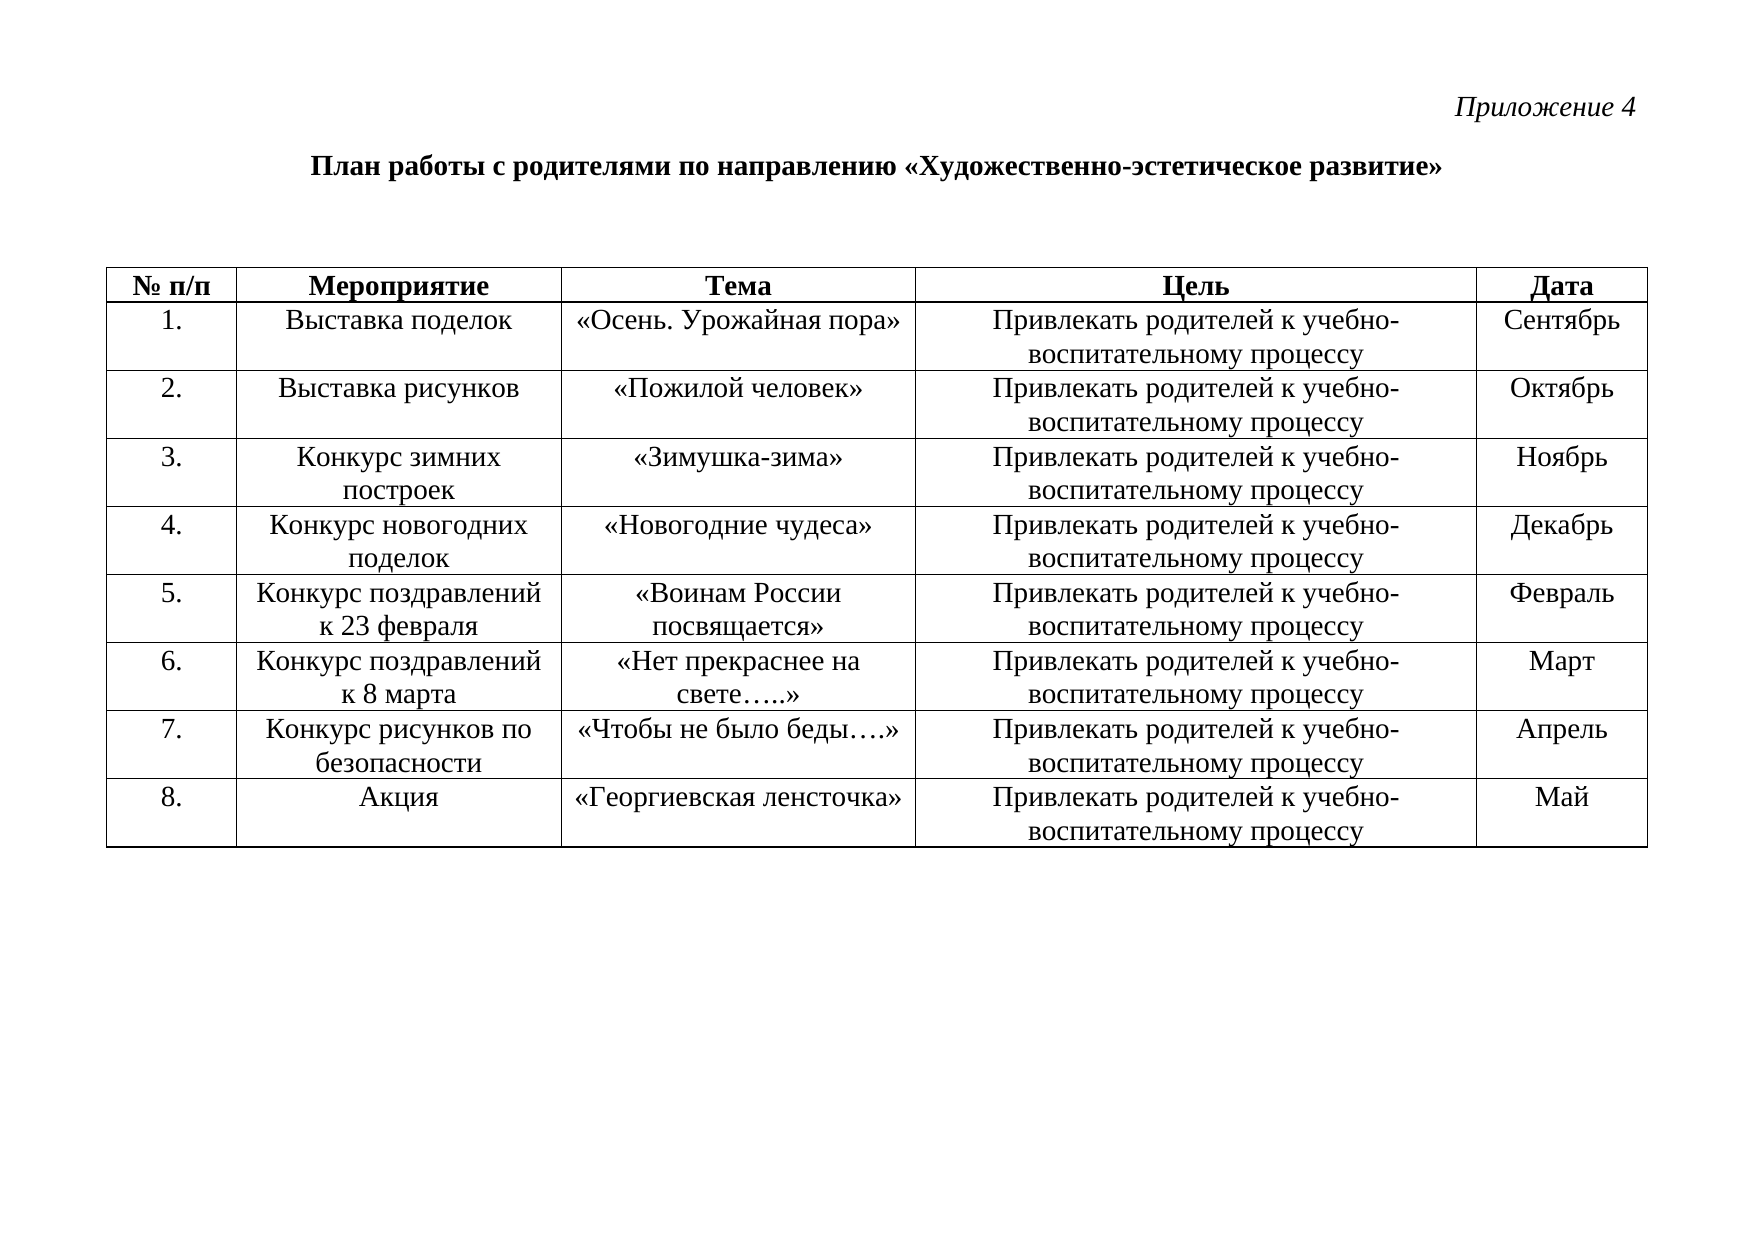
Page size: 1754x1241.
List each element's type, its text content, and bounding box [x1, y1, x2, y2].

table_cell Выставка поделок [237, 303, 561, 369]
table_cell Конкурс зимних построек [237, 439, 561, 506]
table_cell Привлекать родителей к учебно-воспитательному процессу [916, 371, 1476, 438]
text Приложение 4 [118, 89, 1636, 122]
table_cell Февраль [1477, 575, 1647, 642]
table_cell Апрель [1477, 711, 1647, 778]
table_cell 5. [107, 575, 236, 642]
table_header Дата [1477, 268, 1647, 301]
table_cell Май [1477, 779, 1647, 846]
table_cell «Пожилой человек» [562, 371, 915, 438]
table_cell Акция [237, 779, 561, 846]
table_cell 2. [107, 371, 236, 438]
table_cell 3. [107, 439, 236, 506]
table_cell «Нет прекраснее на свете…..» [562, 643, 915, 710]
table_cell «Зимушка-зима» [562, 439, 915, 506]
table_cell Привлекать родителей к учебно-воспитательному процессу [916, 303, 1476, 369]
table_header Мероприятие [237, 268, 561, 301]
table_cell Ноябрь [1477, 439, 1647, 506]
table_cell Привлекать родителей к учебно-воспитательному процессу [916, 507, 1476, 574]
table_cell «Осень. Урожайная пора» [562, 303, 915, 369]
table_cell Конкурс рисунков по безопасности [237, 711, 561, 778]
table_cell Конкурс поздравлений к 23 февраля [237, 575, 561, 642]
table_cell Конкурс поздравлений к 8 марта [237, 643, 561, 710]
table_header Цель [916, 268, 1476, 301]
table_header № п/п [107, 268, 236, 301]
table_cell Привлекать родителей к учебно-воспитательному процессу [916, 711, 1476, 778]
table_cell «Георгиевская ленсточка» [562, 779, 915, 846]
table_cell Декабрь [1477, 507, 1647, 574]
table_cell Привлекать родителей к учебно-воспитательному процессу [916, 575, 1476, 642]
table_cell Выставка рисунков [237, 371, 561, 438]
table_cell Конкурс новогодних поделок [237, 507, 561, 574]
table_cell Привлекать родителей к учебно-воспитательному процессу [916, 439, 1476, 506]
table_cell «Чтобы не было беды….» [562, 711, 915, 778]
table_cell Март [1477, 643, 1647, 710]
table_cell 6. [107, 643, 236, 710]
table_cell 4. [107, 507, 236, 574]
table_header Тема [562, 268, 915, 301]
table_cell Привлекать родителей к учебно-воспитательному процессу [916, 779, 1476, 846]
table_cell «Новогодние чудеса» [562, 507, 915, 574]
text План работы с родителями по направлению «Художественно-эстетическое развитие» [118, 148, 1636, 182]
table_cell Сентябрь [1477, 303, 1647, 369]
table_cell 1. [107, 303, 236, 369]
table_cell Октябрь [1477, 371, 1647, 438]
table_cell Привлекать родителей к учебно-воспитательному процессу [916, 643, 1476, 710]
table_cell 7. [107, 711, 236, 778]
table_cell 8. [107, 779, 236, 846]
table_cell «Воинам России посвящается» [562, 575, 915, 642]
